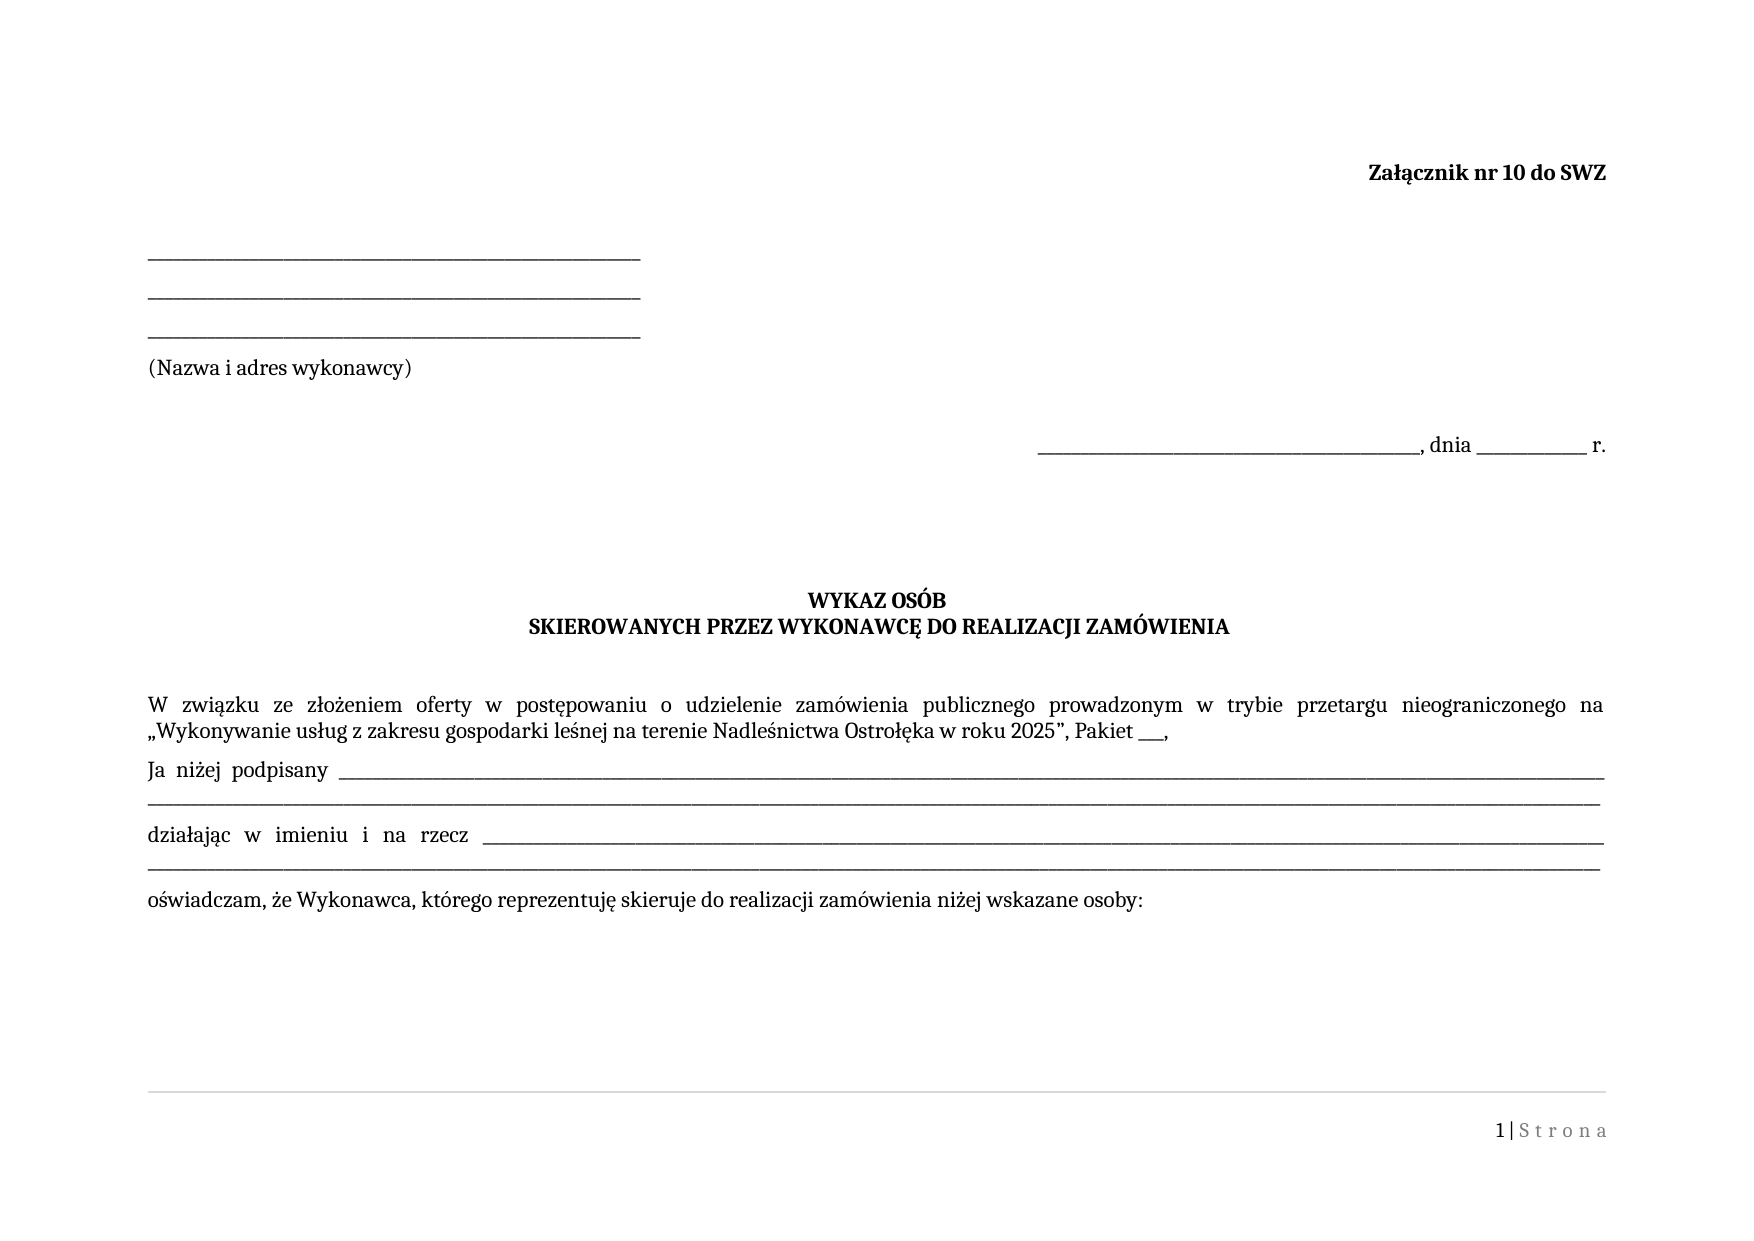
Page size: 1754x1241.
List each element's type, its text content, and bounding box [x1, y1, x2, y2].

text oświadczam, że Wykonawca, którego reprezentuję skieruje do realizacji zamówienia niżej wskazane osoby: [148, 887, 1606, 913]
text Załącznik nr 10 do SWZ [148, 160, 1606, 186]
text (Nazwa i adres wykonawcy) [148, 354, 1606, 381]
text __________________________________________________________ [148, 316, 1606, 342]
text Ja niżej podpisany _____________________________________________________________________________________________________________________________________________________ ___________________________________________________________________________________________________________________________________________________________________________ [148, 757, 1606, 809]
text __________________________________________________________ [148, 277, 1606, 303]
text __________________________________________________________ [148, 238, 1606, 264]
text _____________________________________________, dnia _____________ r. [148, 432, 1606, 458]
text WYKAZ OSÓB SKIEROWANYCH PRZEZ WYKONAWCĘ DO REALIZACJI ZAMÓWIENIA [148, 587, 1606, 640]
text działając w imieniu i na rzecz ____________________________________________________________________________________________________________________________________ ___________________________________________________________________________________________________________________________________________________________________________ [148, 822, 1606, 875]
text W związku ze złożeniem oferty w postępowaniu o udzielenie zamówienia publicznego prowadzonym w trybie przetargu nieograniczonego na „Wykonywanie usług z zakresu gospodarki leśnej na terenie Nadleśnictwa Ostrołęka w roku 2025”, Pakiet ___, [148, 692, 1606, 744]
